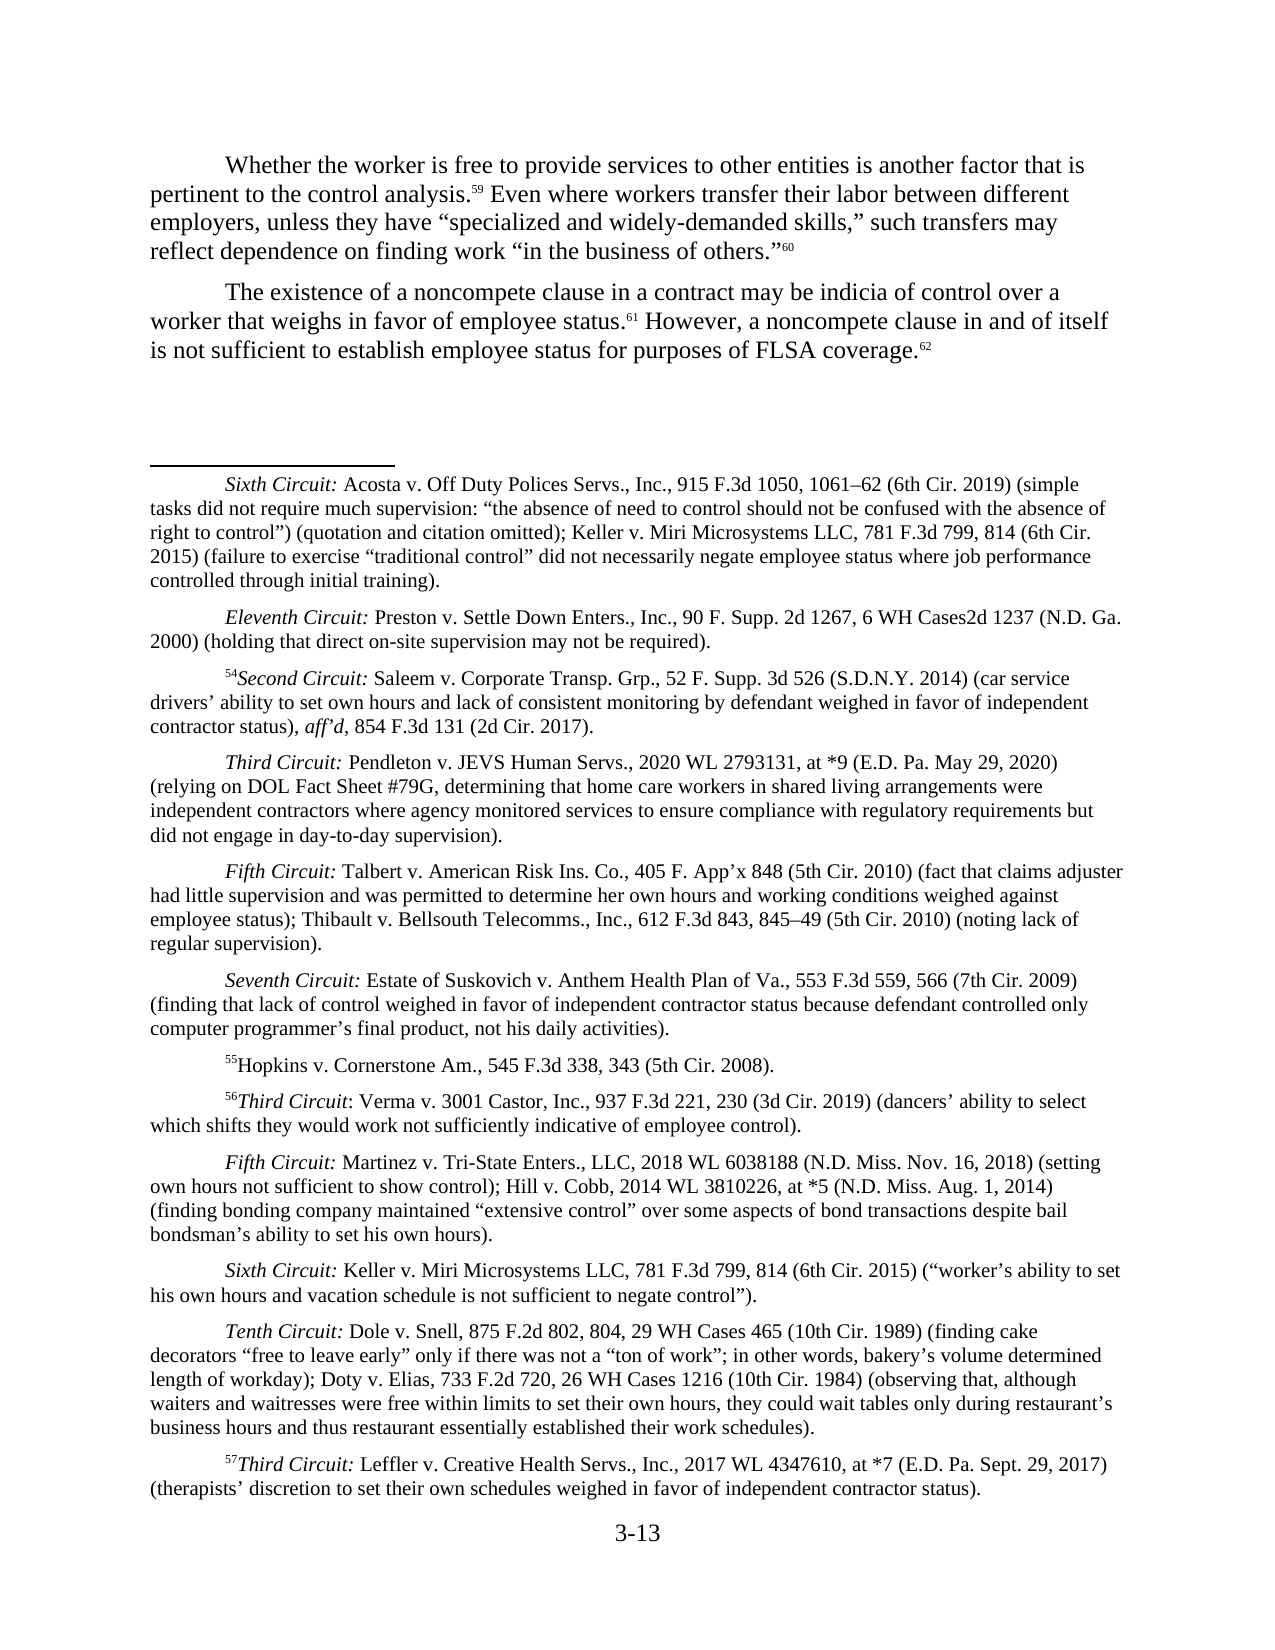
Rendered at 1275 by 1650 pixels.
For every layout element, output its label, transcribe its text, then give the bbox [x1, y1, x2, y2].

text The existence of a noncompete clause in a contract may be indicia of control over a worker that weighs in favor of employee status. However, a noncompete clause in and of itself is not sufficient to establish employee status for purposes of FLSA coverage. [150, 277, 1125, 364]
text Whether the worker is free to provide services to other entities is another factor that is pertinent to the control analysis. Even where workers transfer their labor between different employers, unless they have “specialized and widely-demanded skills,” such transfers may reflect dependence on finding work “in the business of others.” [150, 150, 1125, 265]
